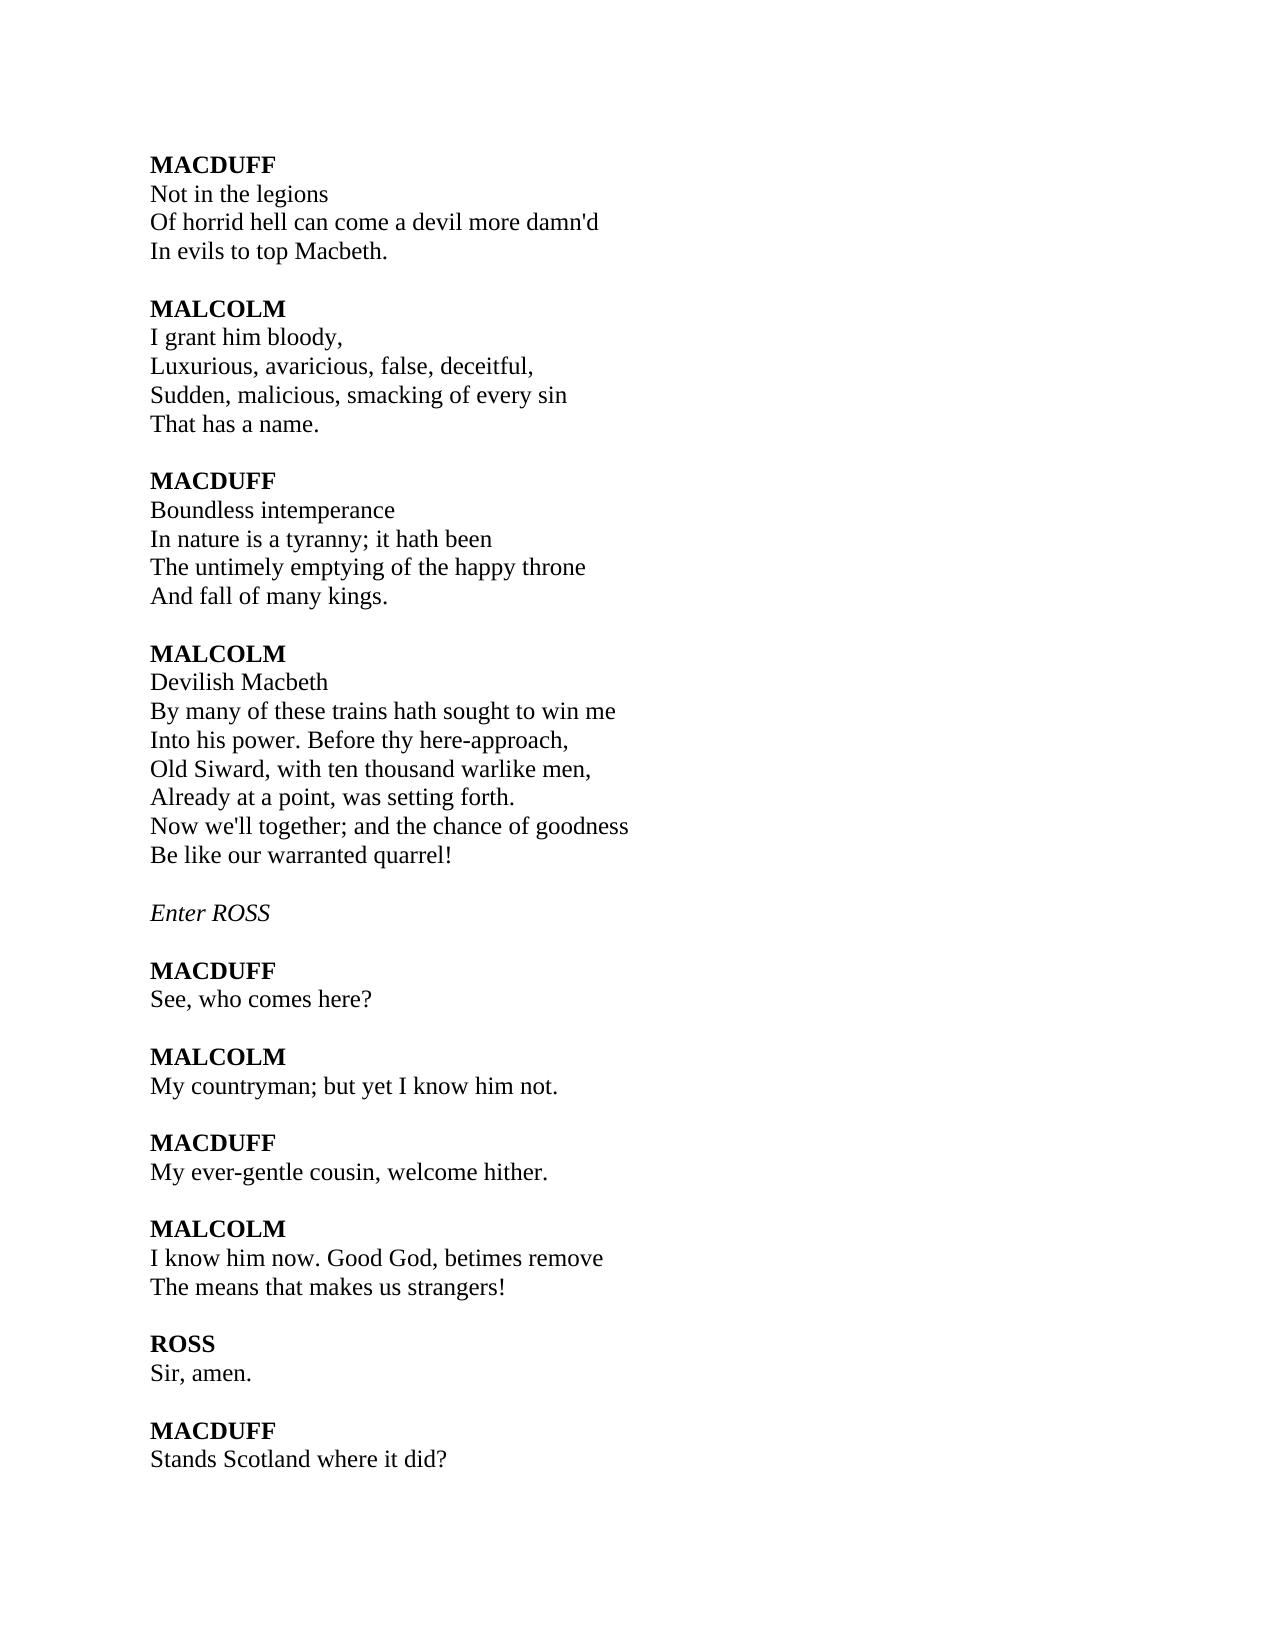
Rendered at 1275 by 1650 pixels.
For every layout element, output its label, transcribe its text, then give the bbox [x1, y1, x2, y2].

text MALCOLM [150, 1214, 1125, 1243]
text Stands Scotland where it did? [150, 1444, 1125, 1473]
text I know him now. Good God, betimes remove The means that makes us strangers! [150, 1243, 1125, 1301]
text Sir, amen. [150, 1358, 1125, 1387]
text Devilish Macbeth By many of these trains hath sought to win me Into his power. Before thy here-approach, Old Siward, with ten thousand warlike men, Already at a point, was setting forth. Now we'll together; and the chance of goodness Be like our warranted quarrel! [150, 667, 1125, 869]
text Not in the legions Of horrid hell can come a devil more damn'd In evils to top Macbeth. [150, 179, 1125, 265]
text See, who comes here? [150, 984, 1125, 1013]
text MACDUFF [150, 1128, 1125, 1157]
text MACDUFF [150, 150, 1125, 179]
text ROSS [150, 1329, 1125, 1358]
text MALCOLM [150, 639, 1125, 667]
text MALCOLM [150, 1042, 1125, 1071]
text Enter ROSS [150, 898, 1125, 927]
text MACDUFF [150, 1416, 1125, 1444]
text MACDUFF [150, 466, 1125, 495]
text My countryman; but yet I know him not. [150, 1071, 1125, 1099]
text MACDUFF [150, 956, 1125, 984]
text I grant him bloody, Luxurious, avaricious, false, deceitful, Sudden, malicious, smacking of every sin That has a name. [150, 322, 1125, 437]
text MALCOLM [150, 294, 1125, 322]
text Boundless intemperance In nature is a tyranny; it hath been The untimely emptying of the happy throne And fall of many kings. [150, 495, 1125, 610]
text My ever-gentle cousin, welcome hither. [150, 1157, 1125, 1186]
